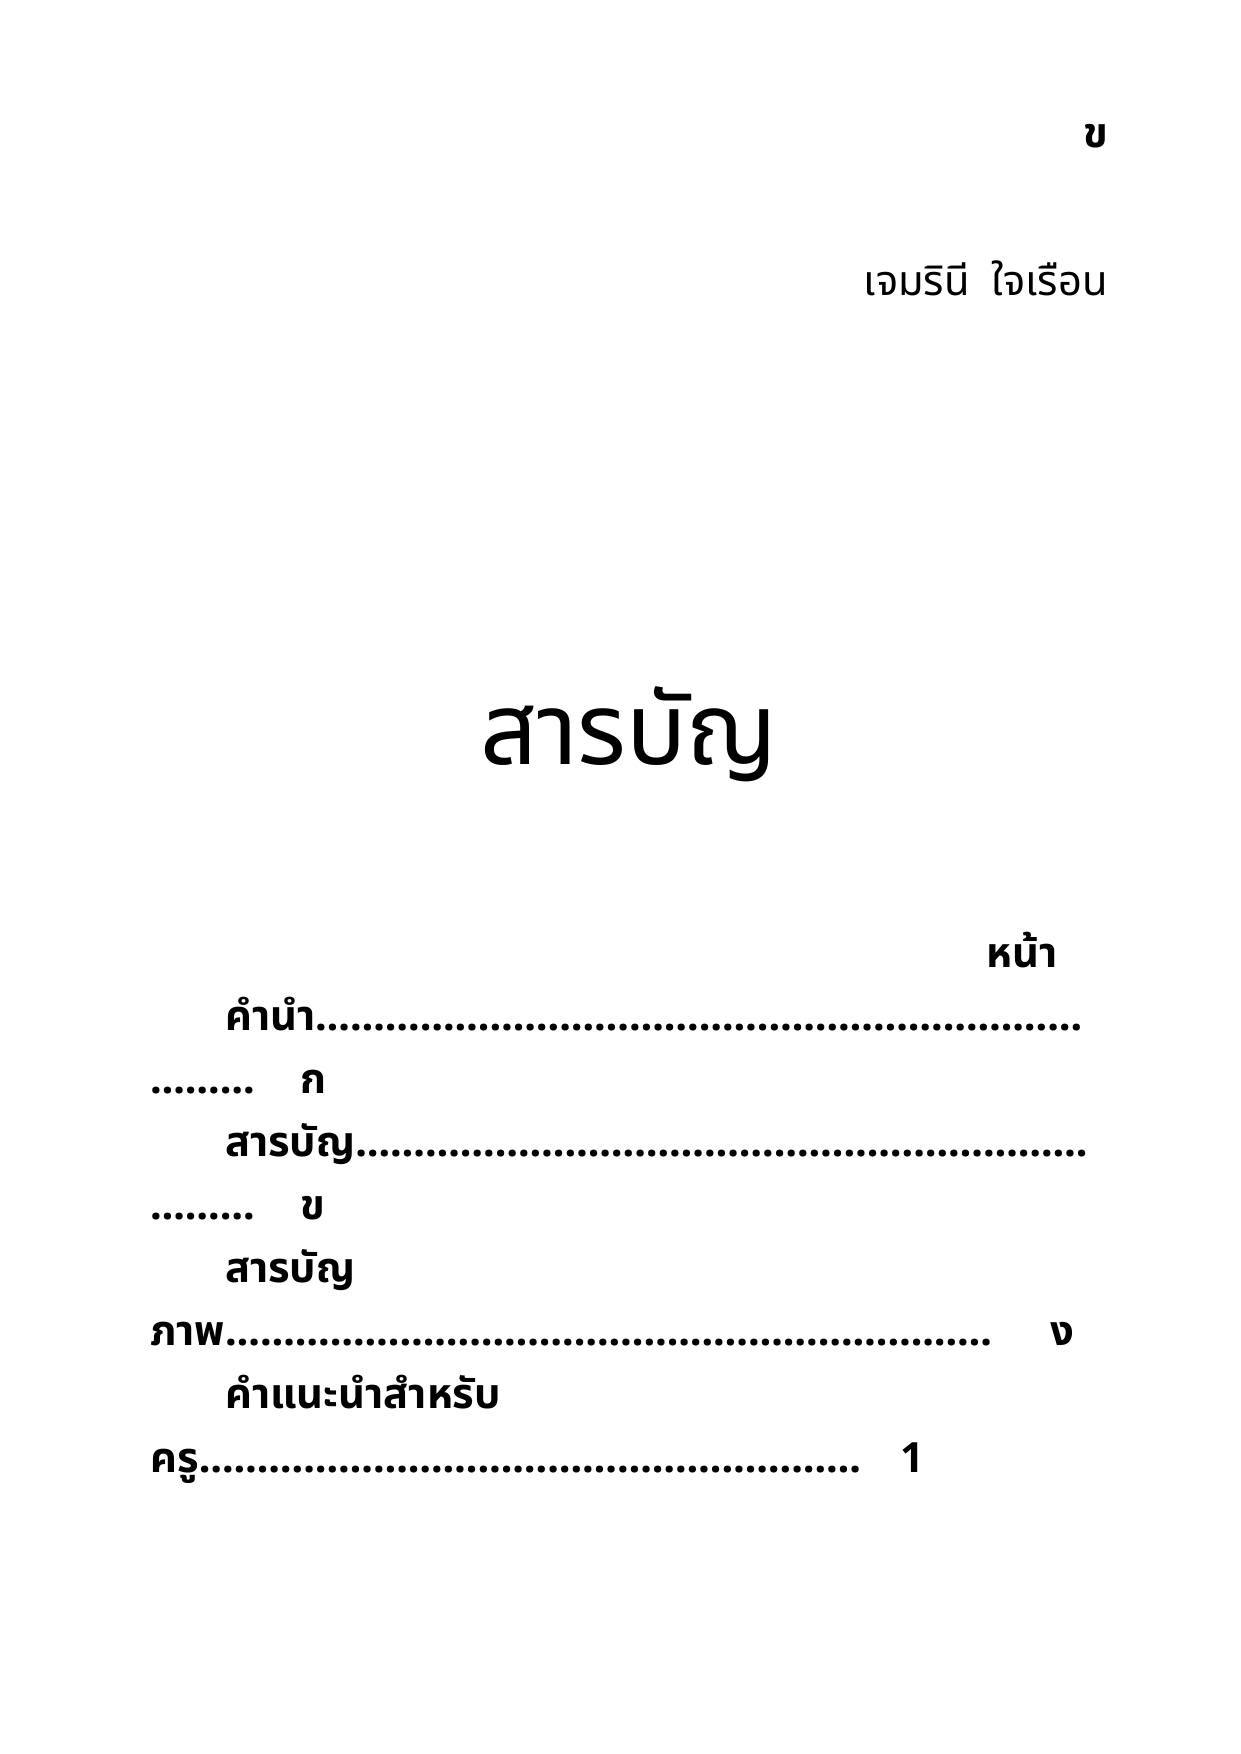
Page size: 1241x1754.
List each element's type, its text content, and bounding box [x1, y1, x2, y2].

text หน้า [150, 923, 1107, 986]
text สารบัญ [150, 658, 1107, 809]
text เจมรินี ใจเรือน [150, 251, 1107, 314]
text สารบัญภาพ………………………………………………………… ง [150, 1238, 1107, 1364]
text คำนำ………………………………………………………………… ก [150, 986, 1107, 1112]
text คำแนะนำสำหรับครู………………………………………………… 1 [150, 1364, 1107, 1491]
text สารบัญ……………………………………………………………… ข [150, 1112, 1107, 1238]
